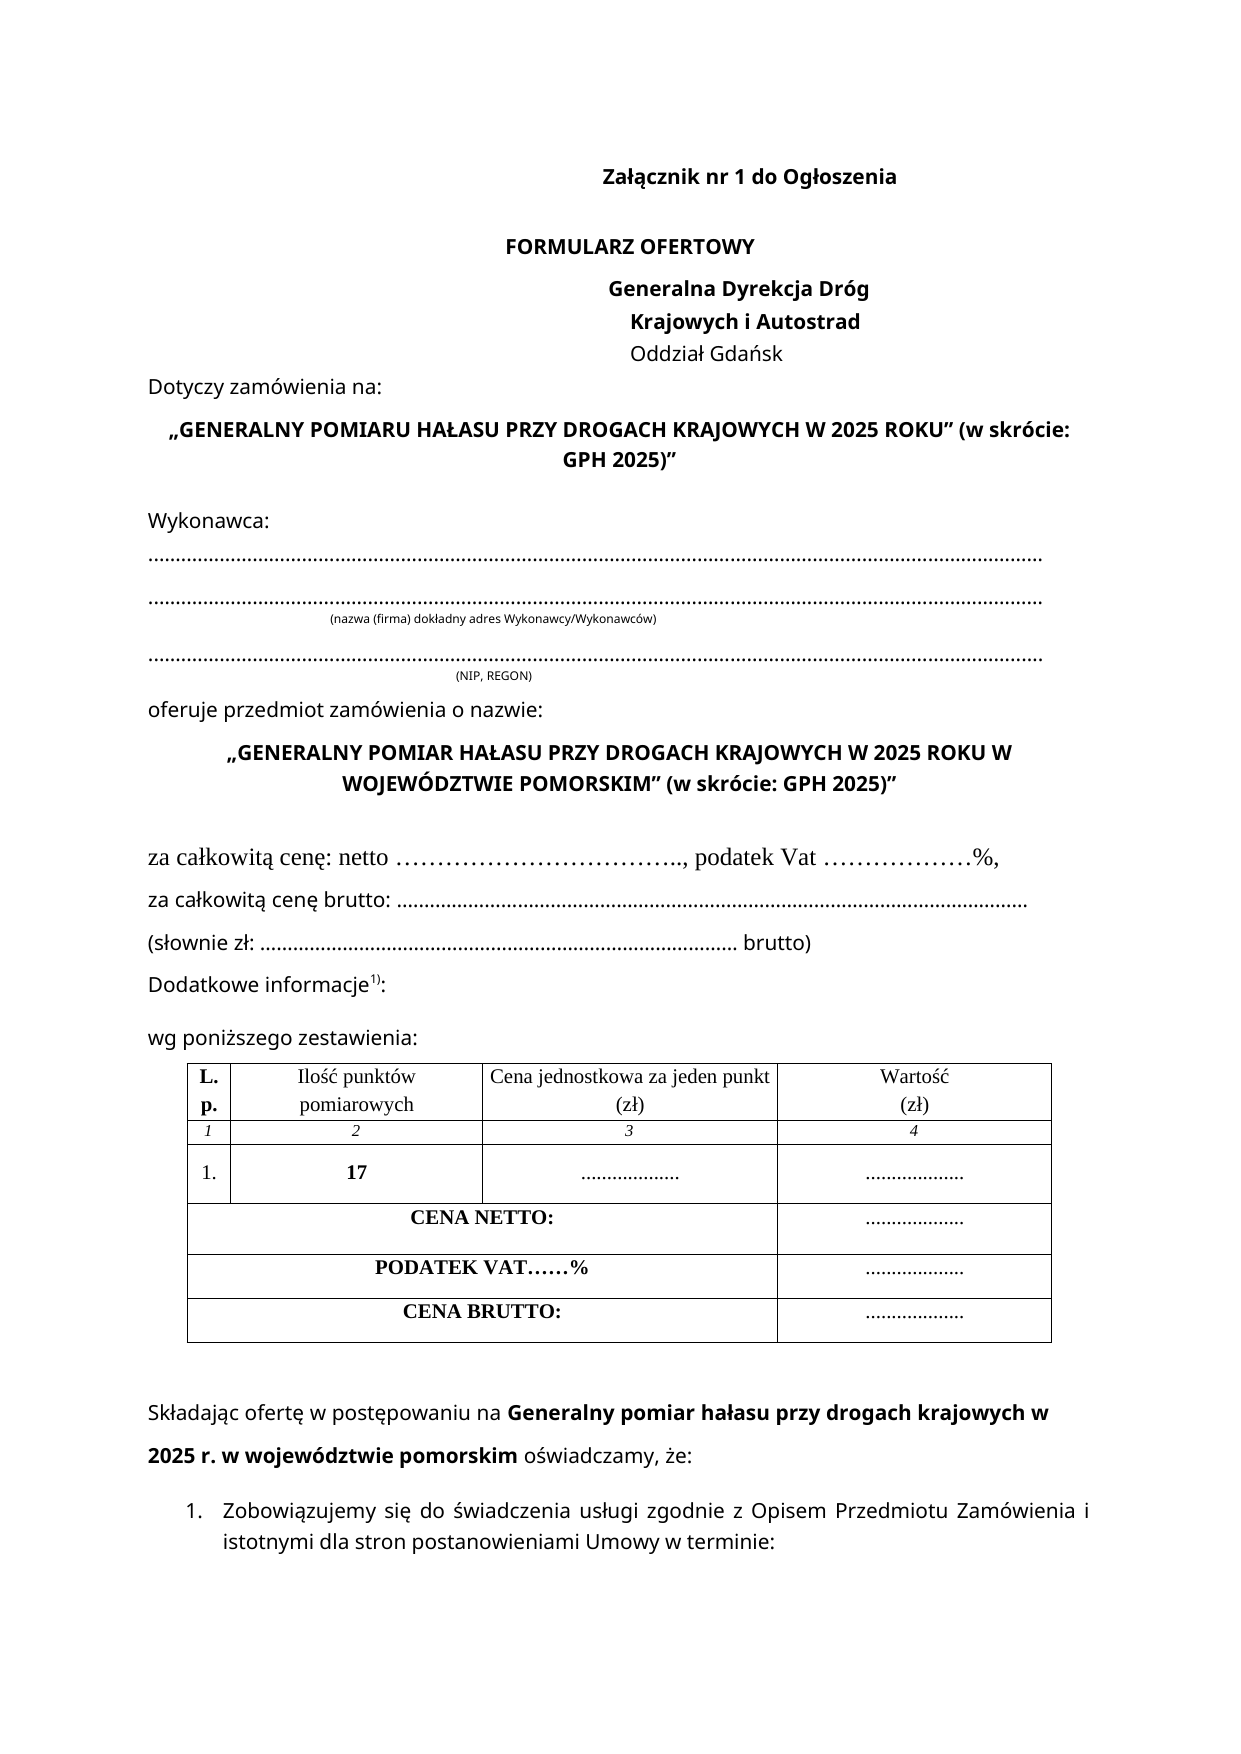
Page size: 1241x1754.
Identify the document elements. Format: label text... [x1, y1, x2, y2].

text Generalna Dyrekcja Dróg Krajowych i Autostrad [148, 274, 1091, 335]
text FORMULARZ OFERTOWY [148, 232, 1091, 260]
text za całkowitą cenę: netto …………………………….., podatek Vat ………………%, [148, 842, 1091, 871]
text wg poniższego zestawienia: [148, 1026, 1102, 1051]
table_cell CENA BRUTTO: [188, 1299, 777, 1342]
text (słownie zł: …………………………………………………………………………… brutto) [148, 928, 1091, 956]
text Dotyczy zamówienia na: [148, 372, 1091, 401]
text „GENERALNY POMIAR HAŁASU PRZY DROGACH KRAJOWYCH W 2025 ROKU W WOJEWÓDZTWIE POMORSKIM” (w skrócie: GPH 2025)” [148, 738, 1091, 797]
text .……………………………………………………………………………………………………………………………………………… [148, 582, 1091, 610]
table_header Wartość (zł) [778, 1064, 1051, 1119]
text Załącznik nr 1 do Ogłoszenia [148, 162, 1091, 191]
table_cell ................... [778, 1145, 1051, 1203]
table_cell CENA NETTO: [188, 1204, 777, 1254]
table_cell 4 [778, 1121, 1051, 1144]
table_cell PODATEK VAT……% [188, 1255, 777, 1298]
text oferuje przedmiot zamówienia o nazwie: [148, 696, 1091, 724]
table_cell 1. [188, 1145, 230, 1203]
text Dodatkowe informacje1): [148, 970, 1091, 999]
table_cell ................... [778, 1299, 1051, 1342]
text za całkowitą cenę brutto: .…………………………………………………………………………………………………… [148, 885, 1091, 914]
text (NIP, REGON) [148, 667, 1091, 696]
table_cell ................... [483, 1145, 777, 1203]
text Składając ofertę w postępowaniu na Generalny pomiar hałasu przy drogach krajowych w 2025 r. w województwie pomorskim oświadczamy, że: [148, 1398, 1049, 1469]
table_header Ilość punktów pomiarowych [231, 1064, 482, 1119]
text Oddział Gdańsk [148, 339, 1091, 368]
text Wykonawca: [148, 507, 1091, 535]
table_cell ................... [778, 1255, 1051, 1298]
table_cell 1 [188, 1121, 230, 1144]
text .…………………………………………………………………………………………………………………………………………..…. [148, 639, 1091, 667]
list Zobowiązujemy się do świadczenia usługi zgodnie z Opisem Przedmiotu Zamówienia i istotnymi dla stron postanowieniami Umowy w terminie: [185, 1496, 1091, 1555]
table_cell 3 [483, 1121, 777, 1144]
text (nazwa (firma) dokładny adres Wykonawcy/Wykonawców) [148, 610, 1091, 639]
table_header Cena jednostkowa za jeden punkt (zł) [483, 1064, 777, 1119]
table_cell 2 4 [231, 1121, 482, 1144]
text „GENERALNY POMIARU HAŁASU PRZY DROGACH KRAJOWYCH W 2025 ROKU” (w skrócie: GPH 2025)” [148, 415, 1091, 474]
table_header L.p. [188, 1064, 230, 1119]
table_cell 17 [231, 1145, 482, 1203]
text .……………………………………………………………………………………………………………………………………………… [148, 539, 1091, 568]
table_cell ................... [778, 1204, 1051, 1254]
